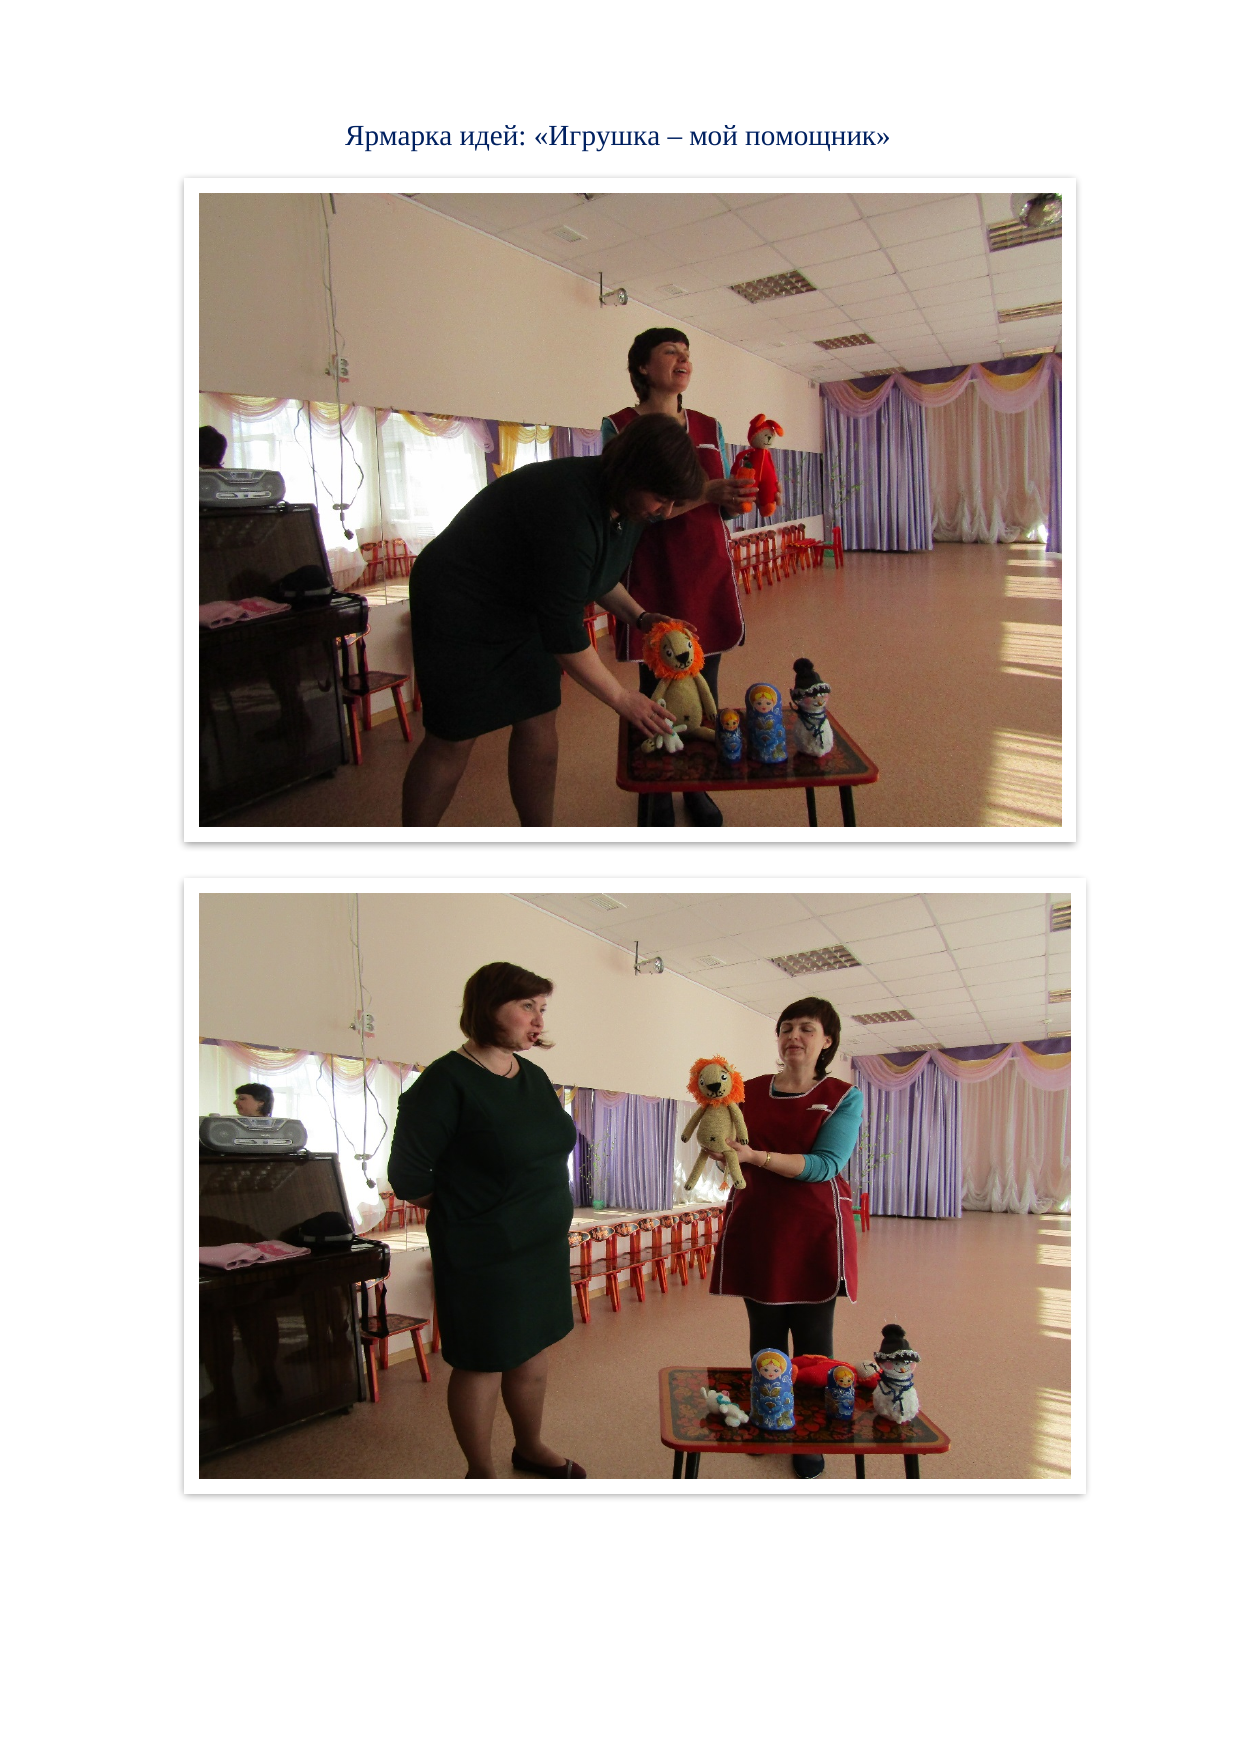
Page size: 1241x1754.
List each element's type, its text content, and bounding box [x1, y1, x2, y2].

text Ярмарка идей: «Игрушка – мой помощник» [177, 118, 1152, 152]
picture [199, 193, 1062, 827]
picture [199, 893, 1071, 1479]
